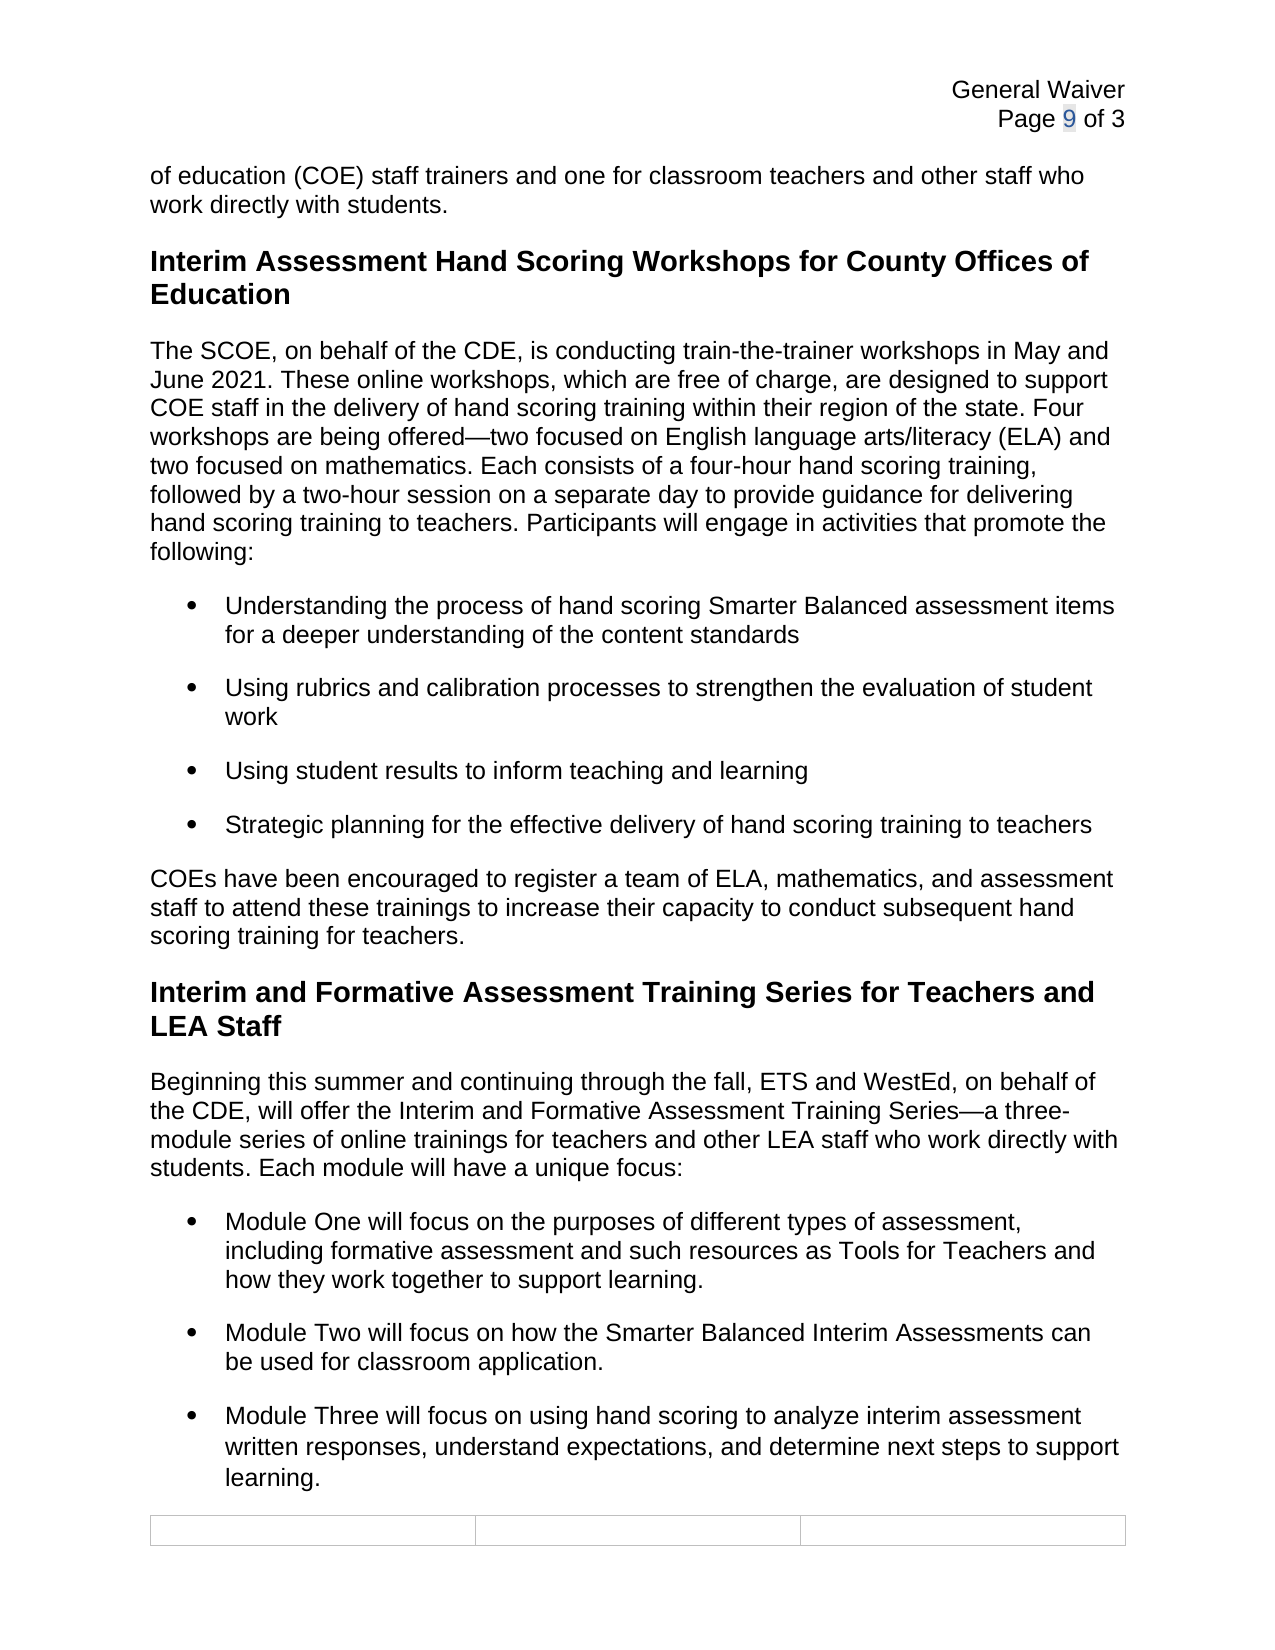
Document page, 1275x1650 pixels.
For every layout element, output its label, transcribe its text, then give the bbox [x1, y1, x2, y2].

subtitle Interim and Formative Assessment Training Series for Teachers and LEA Staff [150, 975, 1125, 1042]
list Strategic planning for the effective delivery of hand scoring training to teachers [187, 810, 1125, 839]
text The SCOE, on behalf of the CDE, is conducting train-the-trainer workshops in May and June 2021. These online workshops, which are free of charge, are designed to support COE staff in the delivery of hand scoring training within their region of the state. Four workshops are being offered—two focused on English language arts/literacy (ELA) and two focused on mathematics. Each consists of a four-hour hand scoring training, followed by a two-hour session on a separate day to provide guidance for delivering hand scoring training to teachers. Participants will engage in activities that promote the following: [150, 336, 1125, 566]
list Using student results to inform teaching and learning [187, 756, 1125, 785]
text Beginning this summer and continuing through the fall, ETS and WestEd, on behalf of the CDE, will offer the Interim and Formative Assessment Training Series—a three-module series of online trainings for teachers and other LEA staff who work directly with students. Each module will have a unique focus: [150, 1067, 1125, 1182]
subtitle Interim Assessment Hand Scoring Workshops for County Offices of Education [150, 244, 1125, 311]
list Module Two will focus on how the Smarter Balanced Interim Assessments can be used for classroom application. [187, 1318, 1125, 1376]
list Understanding the process of hand scoring Smarter Balanced assessment items for a deeper understanding of the content standards [187, 591, 1125, 648]
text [150, 161, 1125, 219]
list Module Three will focus on using hand scoring to analyze interim assessment written responses, understand expectations, and determine next steps to support learning. [187, 1401, 1125, 1491]
list Using rubrics and calibration processes to strengthen the evaluation of student work [187, 673, 1125, 731]
text COEs have been encouraged to register a team of ELA, mathematics, and assessment staff to attend these trainings to increase their capacity to conduct subsequent hand scoring training for teachers. [150, 864, 1125, 950]
list Module One will focus on the purposes of different types of assessment, including formative assessment and such resources as Tools for Teachers and how they work together to support learning. [187, 1207, 1125, 1293]
